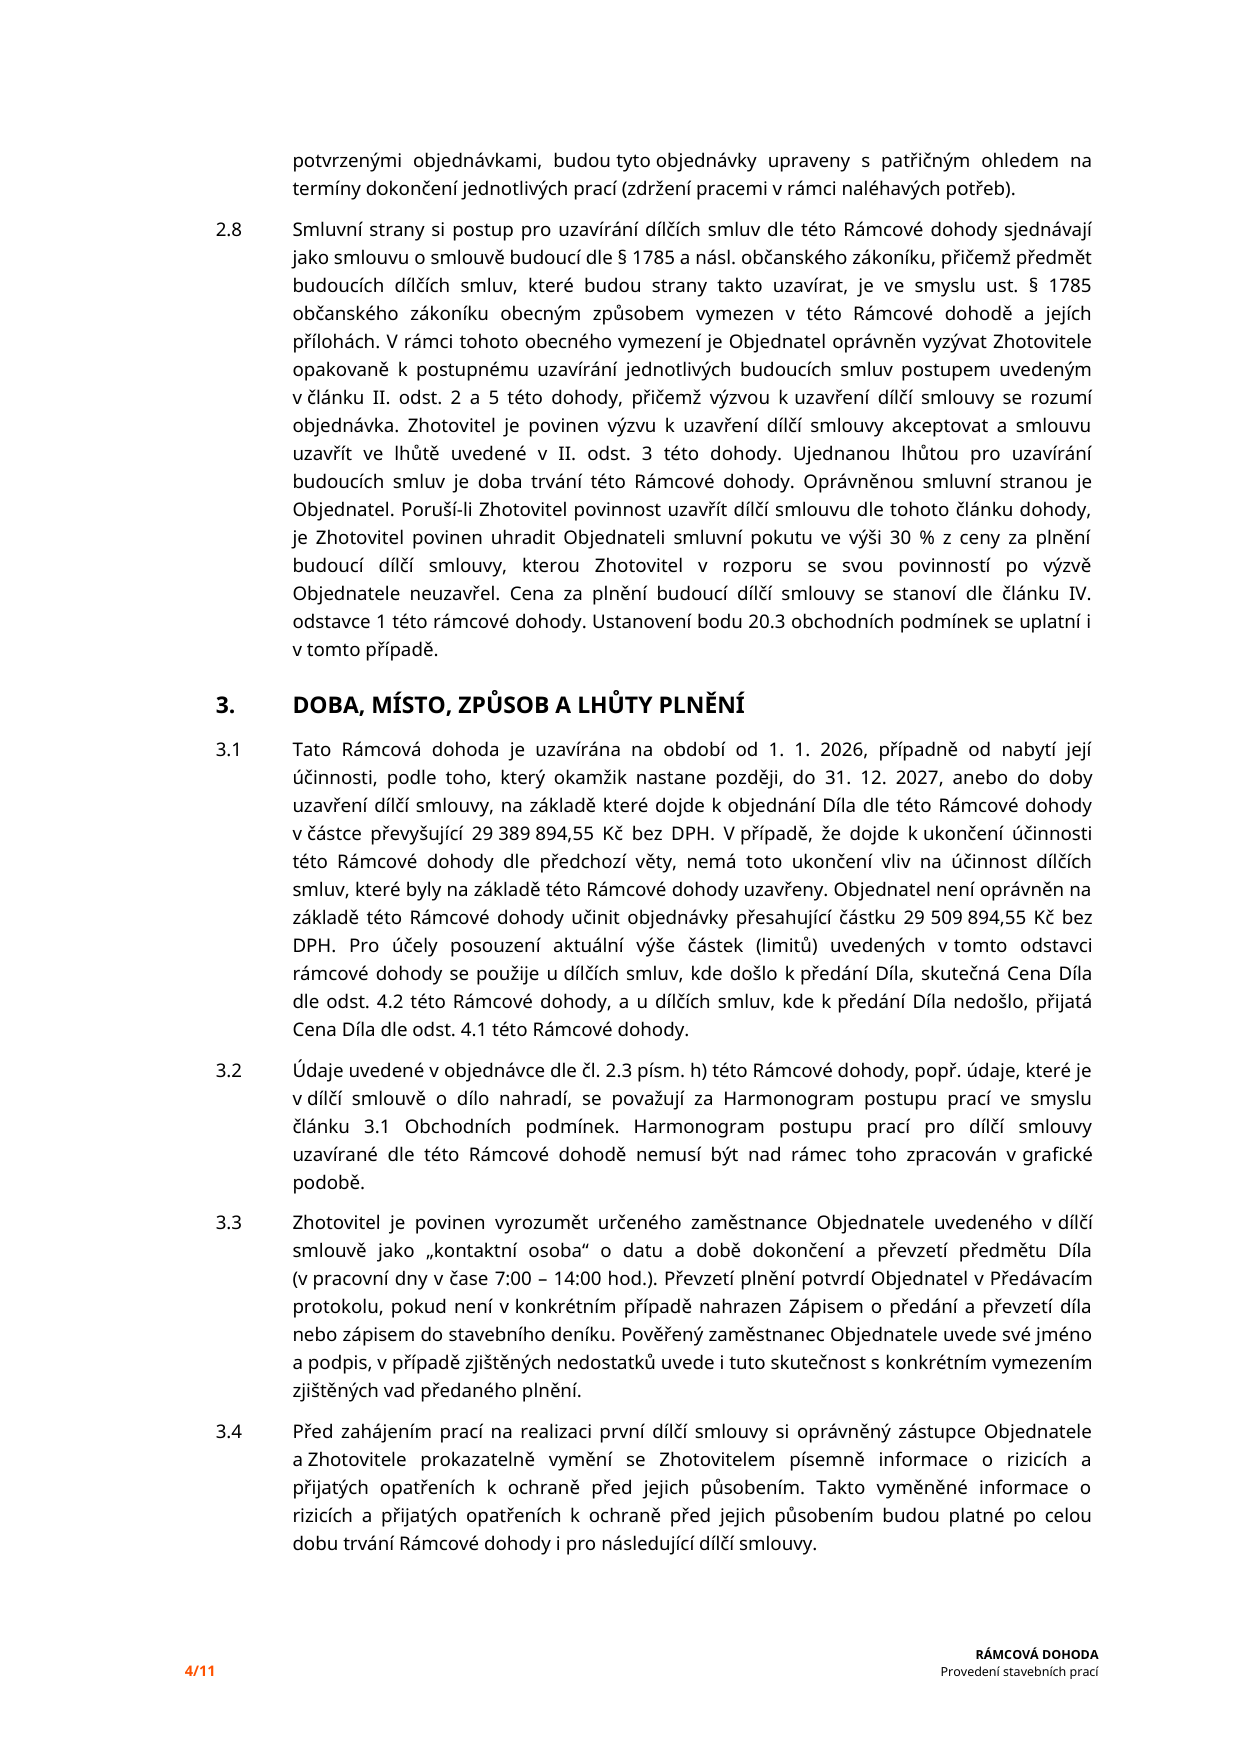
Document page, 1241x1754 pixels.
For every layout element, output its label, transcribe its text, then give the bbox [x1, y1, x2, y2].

text Smluvní strany si postup pro uzavírání dílčích smluv dle této Rámcové dohody sjednávají jako smlouvu o smlouvě budoucí dle § 1785 a násl. občanského zákoníku, přičemž předmět budoucích dílčích smluv, které budou strany takto uzavírat, je ve smyslu ust. § 1785 občanského zákoníku obecným způsobem vymezen v této Rámcové dohodě a jejích přílohách. V rámci tohoto obecného vymezení je Objednatel oprávněn vyzývat Zhotovitele opakovaně k postupnému uzavírání jednotlivých budoucích smluv postupem uvedeným v článku II. odst. 2 a 5 této dohody, přičemž výzvou k uzavření dílčí smlouvy se rozumí objednávka. Zhotovitel je povinen výzvu k uzavření dílčí smlouvy akceptovat a smlouvu uzavřít ve lhůtě uvedené v II. odst. 3 této dohody. Ujednanou lhůtou pro uzavírání budoucích smluv je doba trvání této Rámcové dohody. Oprávněnou smluvní stranou je Objednatel. Poruší-li Zhotovitel povinnost uzavřít dílčí smlouvu dle tohoto článku dohody, je Zhotovitel povinen uhradit Objednateli smluvní pokutu ve výši 30 % z ceny za plnění budoucí dílčí smlouvy, kterou Zhotovitel v rozporu se svou povinností po výzvě Objednatele neuzavřel. Cena za plnění budoucí dílčí smlouvy se stanoví dle článku IV. odstavce 1 této rámcové dohody. Ustanovení bodu 20.3 obchodních podmínek se uplatní i v tomto případě. [216, 216, 1093, 662]
text Tato Rámcová dohoda je uzavírána na období od 1. 1. 2026, případně od nabytí její účinnosti, podle toho, který okamžik nastane později, do 31. 12. 2027, anebo do doby uzavření dílčí smlouvy, na základě které dojde k objednání Díla dle této Rámcové dohody v částce převyšující 29 389 894,55 Kč bez DPH. V případě, že dojde k ukončení účinnosti této Rámcové dohody dle předchozí věty, nemá toto ukončení vliv na účinnost dílčích smluv, které byly na základě této Rámcové dohody uzavřeny. Objednatel není oprávněn na základě této Rámcové dohody učinit objednávky přesahující částku 29 509 894,55 Kč bez DPH. Pro účely posouzení aktuální výše částek (limitů) uvedených v tomto odstavci rámcové dohody se použije u dílčích smluv, kde došlo k předání Díla, skutečná Cena Díla dle odst. 4.2 této Rámcové dohody, a u dílčích smluv, kde k předání Díla nedošlo, přijatá Cena Díla dle odst. 4.1 této Rámcové dohody. [216, 736, 1093, 1042]
text Zhotovitel je povinen vyrozumět určeného zaměstnance Objednatele uvedeného v dílčí smlouvě jako „kontaktní osoba“ o datu a době dokončení a převzetí předmětu Díla (v pracovní dny v čase 7:00 – 14:00 hod.). Převzetí plnění potvrdí Objednatel v Předávacím protokolu, pokud není v konkrétním případě nahrazen Zápisem o předání a převzetí díla nebo zápisem do stavebního deníku. Pověřený zaměstnanec Objednatele uvede své jméno a podpis, v případě zjištěných nedostatků uvede i tuto skutečnost s konkrétním vymezením zjištěných vad předaného plnění. [216, 1209, 1093, 1403]
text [216, 147, 1093, 201]
text DOBA, MÍSTO, ZPŮSOB A LHŮTY PLNĚNÍ [216, 689, 1093, 721]
text Před zahájením prací na realizaci první dílčí smlouvy si oprávněný zástupce Objednatele a Zhotovitele prokazatelně vymění se Zhotovitelem písemně informace o rizicích a přijatých opatřeních k ochraně před jejich působením. Takto vyměněné informace o rizicích a přijatých opatřeních k ochraně před jejich působením budou platné po celou dobu trvání Rámcové dohody i pro následující dílčí smlouvy. [216, 1418, 1093, 1556]
text Údaje uvedené v objednávce dle čl. 2.3 písm. h) této Rámcové dohody, popř. údaje, které je v dílčí smlouvě o dílo nahradí, se považují za Harmonogram postupu prací ve smyslu článku 3.1 Obchodních podmínek. Harmonogram postupu prací pro dílčí smlouvy uzavírané dle této Rámcové dohodě nemusí být nad rámec toho zpracován v grafické podobě. [216, 1057, 1093, 1194]
